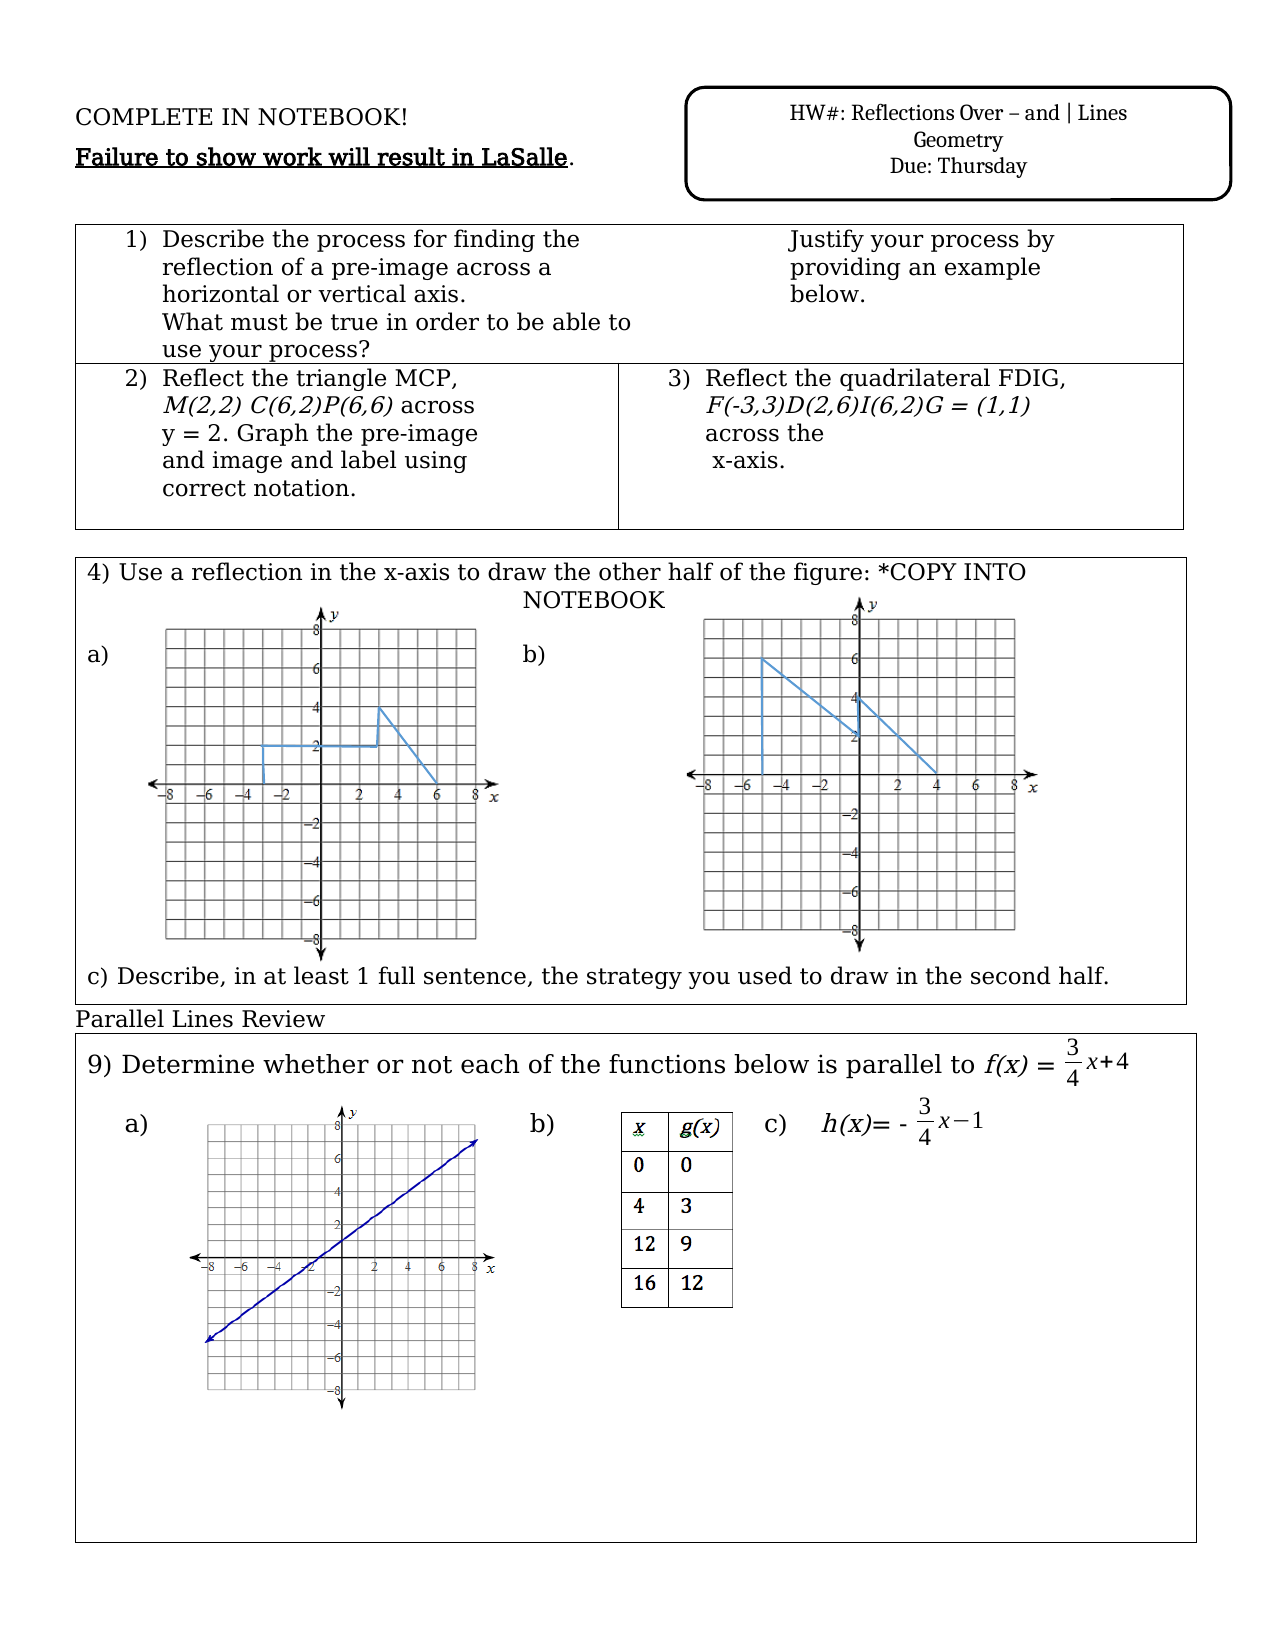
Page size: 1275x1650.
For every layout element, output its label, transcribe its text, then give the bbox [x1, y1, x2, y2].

table_header Describe the process for finding the reflection of a pre-image across a horizontal or vertical axis. What must be true in order to be able to use your process? [76, 225, 779, 362]
table_cell c) Describe, in at least 1 full sentence, the strategy you used to draw in the second half. [76, 962, 1186, 1004]
text Parallel Lines Review [75, 1005, 1200, 1033]
picture [611, 1107, 745, 1316]
text Failure to show work will result in LaSalle. [75, 142, 684, 170]
picture [148, 604, 504, 962]
picture [686, 594, 1043, 953]
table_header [76, 1034, 1196, 1542]
table_cell Reflect the triangle MCP, M(2,2) C(6,2)P(6,6) across y = 2. Graph the pre-image and image and label using correct notation. [76, 364, 618, 528]
text COMPLETE IN NOTEBOOK! [75, 102, 684, 130]
table_cell Reflect the quadrilateral FDIG, F(-3,3)D(2,6)I(6,2)G = (1,1) across the x-axis. [619, 364, 1183, 528]
picture [189, 1101, 511, 1413]
table_header 4) Use a reflection in the x-axis to draw the other half of the figure: *COPY INTO NOTEBOOK a) b) [76, 558, 1186, 962]
table_header Justify your process by providing an example below. [779, 225, 1183, 362]
